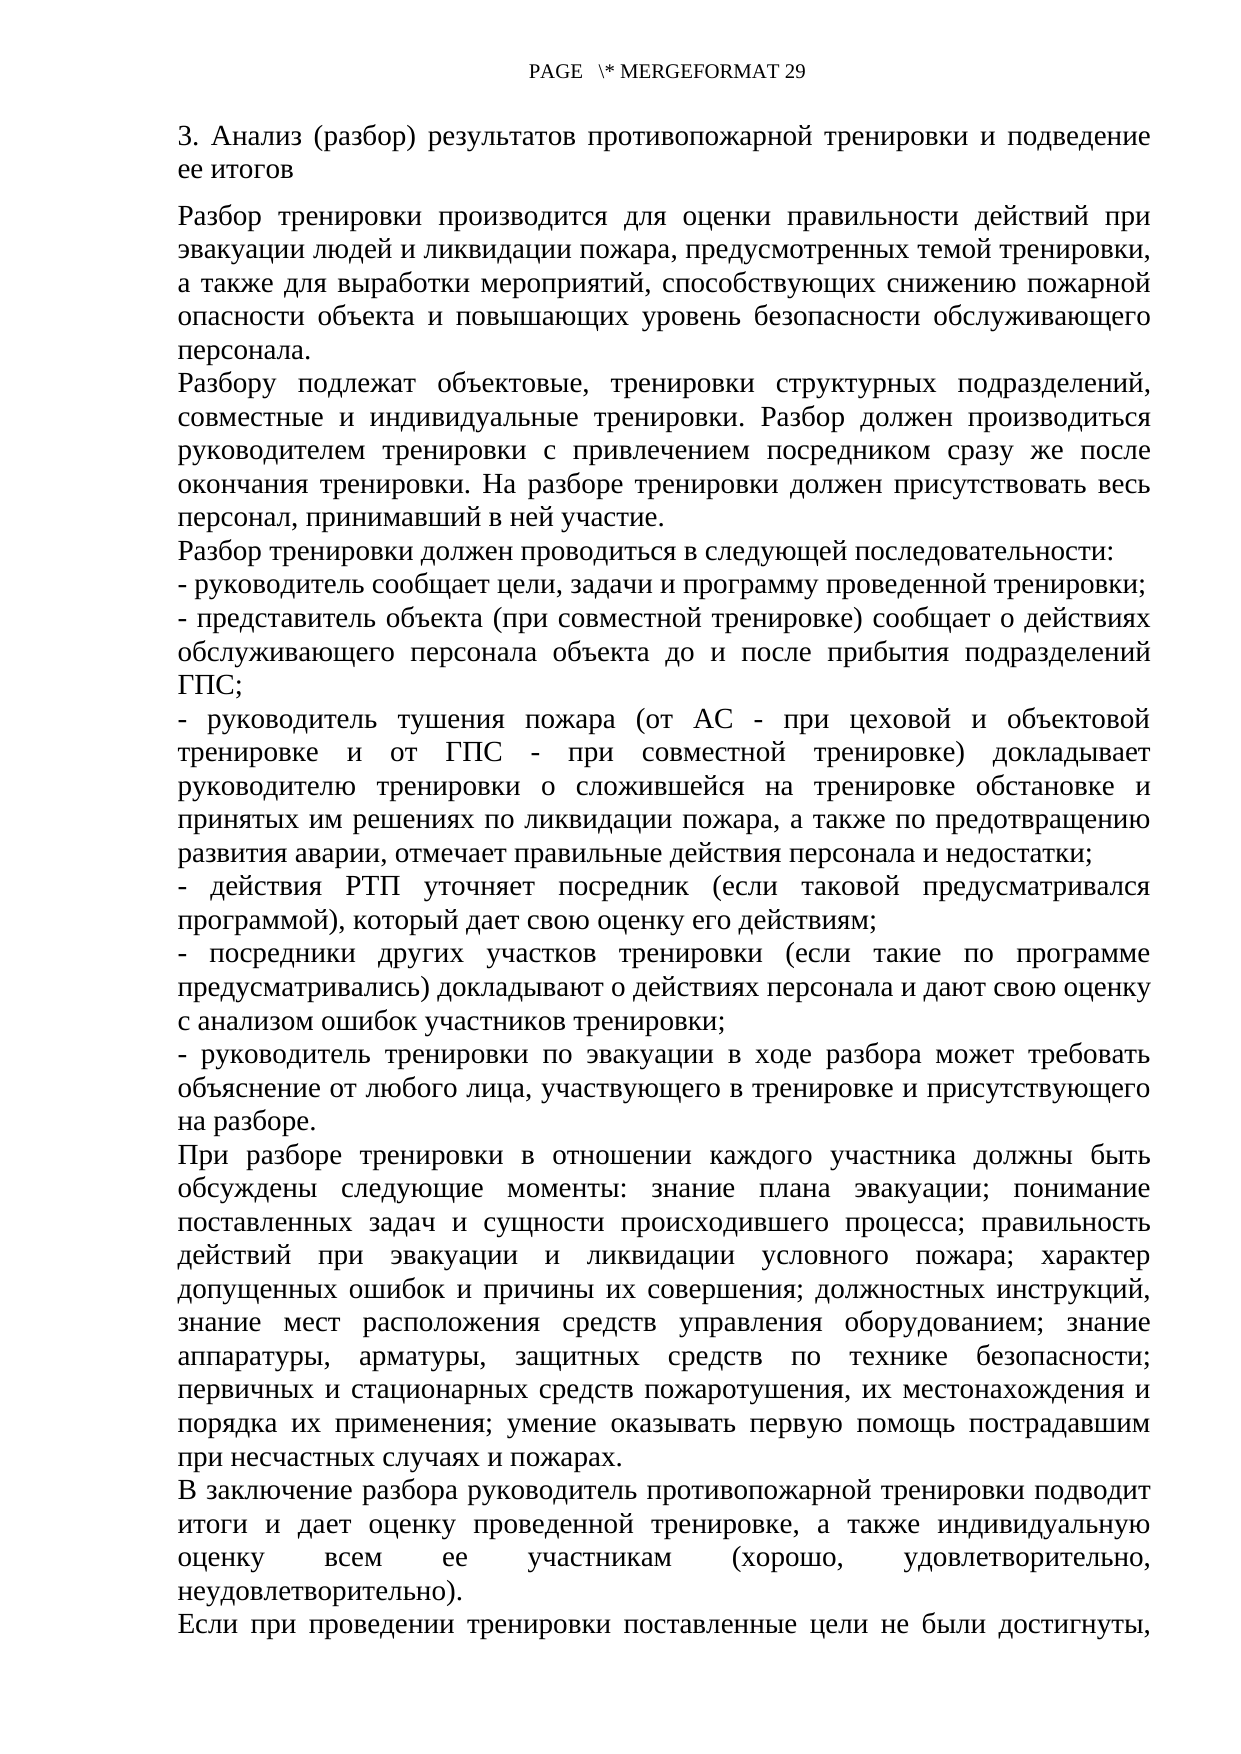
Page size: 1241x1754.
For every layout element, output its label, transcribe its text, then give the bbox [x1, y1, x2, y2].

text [177, 198, 1152, 1640]
subtitle 3. Анализ (разбор) результатов противопожарной тренировки и подведение ее итогов [177, 118, 1152, 185]
